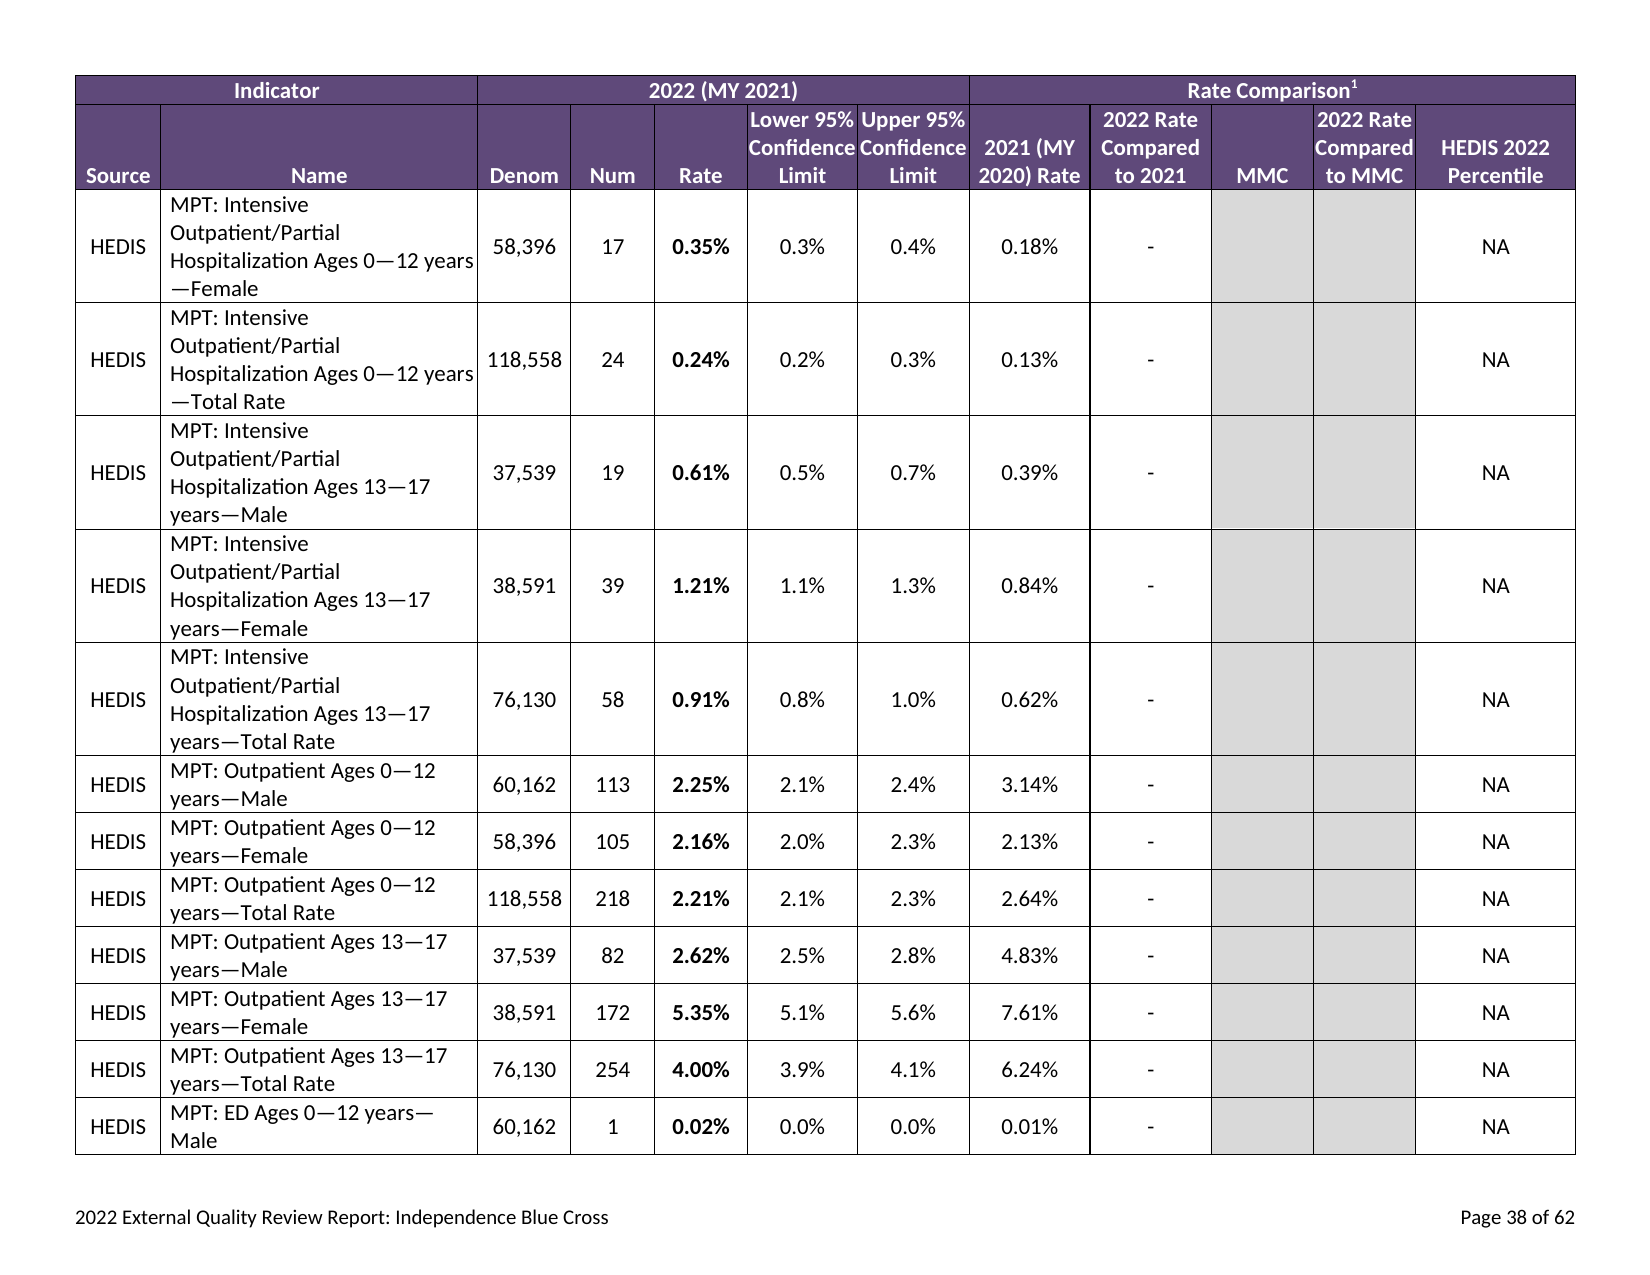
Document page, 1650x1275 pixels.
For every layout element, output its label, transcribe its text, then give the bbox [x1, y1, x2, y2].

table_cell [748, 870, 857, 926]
table_cell Num [571, 105, 654, 189]
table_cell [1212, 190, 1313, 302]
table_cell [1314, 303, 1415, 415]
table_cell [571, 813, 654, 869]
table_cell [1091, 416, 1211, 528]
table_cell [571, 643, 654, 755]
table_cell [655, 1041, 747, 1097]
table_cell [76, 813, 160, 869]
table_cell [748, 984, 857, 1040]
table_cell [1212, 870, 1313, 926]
table_header 2022 (MY 2021) [478, 76, 969, 104]
table_cell 2021 (MY 2020) Rate [970, 105, 1089, 189]
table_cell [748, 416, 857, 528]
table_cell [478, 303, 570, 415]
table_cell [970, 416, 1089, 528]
table_header Indicator [76, 76, 477, 104]
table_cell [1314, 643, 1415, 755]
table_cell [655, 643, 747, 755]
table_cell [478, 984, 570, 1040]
table_cell Rate [655, 105, 747, 189]
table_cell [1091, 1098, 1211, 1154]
table_cell Denom [478, 105, 570, 189]
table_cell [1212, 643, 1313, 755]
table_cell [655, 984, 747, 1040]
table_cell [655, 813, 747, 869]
table_cell Upper 95% Confidence Limit [858, 105, 969, 189]
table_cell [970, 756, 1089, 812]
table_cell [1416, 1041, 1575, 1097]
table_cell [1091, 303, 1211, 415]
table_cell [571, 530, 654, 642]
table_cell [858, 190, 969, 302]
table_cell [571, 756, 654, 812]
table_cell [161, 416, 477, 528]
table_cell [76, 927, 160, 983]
table_cell 2022 Rate Compared to 2021 [1091, 105, 1211, 189]
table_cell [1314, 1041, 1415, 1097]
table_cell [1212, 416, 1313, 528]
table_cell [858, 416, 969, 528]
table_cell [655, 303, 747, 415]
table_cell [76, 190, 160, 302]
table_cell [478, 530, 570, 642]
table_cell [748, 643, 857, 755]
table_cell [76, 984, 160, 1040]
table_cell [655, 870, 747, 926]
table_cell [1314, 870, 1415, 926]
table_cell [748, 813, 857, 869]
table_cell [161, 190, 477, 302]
table_cell Name [161, 105, 477, 189]
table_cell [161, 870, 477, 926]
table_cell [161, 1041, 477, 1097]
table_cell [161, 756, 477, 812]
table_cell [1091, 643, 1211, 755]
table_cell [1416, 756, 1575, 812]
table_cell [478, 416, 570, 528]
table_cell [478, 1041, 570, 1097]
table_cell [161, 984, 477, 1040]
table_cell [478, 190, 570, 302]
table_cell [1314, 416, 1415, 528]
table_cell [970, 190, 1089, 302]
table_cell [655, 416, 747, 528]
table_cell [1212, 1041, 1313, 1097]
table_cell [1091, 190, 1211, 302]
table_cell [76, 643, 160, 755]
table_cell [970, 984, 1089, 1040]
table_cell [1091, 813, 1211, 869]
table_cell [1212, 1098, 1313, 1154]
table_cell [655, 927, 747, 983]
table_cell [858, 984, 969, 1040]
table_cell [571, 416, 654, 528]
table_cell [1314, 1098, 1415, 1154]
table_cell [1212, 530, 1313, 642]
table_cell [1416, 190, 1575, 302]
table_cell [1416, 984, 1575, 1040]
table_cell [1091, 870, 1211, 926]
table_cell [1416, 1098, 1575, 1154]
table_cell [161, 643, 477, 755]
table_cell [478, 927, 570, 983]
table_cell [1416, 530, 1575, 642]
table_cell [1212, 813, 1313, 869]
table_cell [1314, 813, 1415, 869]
table_cell Source [76, 105, 160, 189]
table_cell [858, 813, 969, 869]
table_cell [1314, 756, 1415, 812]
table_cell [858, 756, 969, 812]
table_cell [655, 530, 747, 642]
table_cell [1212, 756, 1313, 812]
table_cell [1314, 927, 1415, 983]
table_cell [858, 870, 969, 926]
table_cell HEDIS 2022 Percentile [1416, 105, 1575, 189]
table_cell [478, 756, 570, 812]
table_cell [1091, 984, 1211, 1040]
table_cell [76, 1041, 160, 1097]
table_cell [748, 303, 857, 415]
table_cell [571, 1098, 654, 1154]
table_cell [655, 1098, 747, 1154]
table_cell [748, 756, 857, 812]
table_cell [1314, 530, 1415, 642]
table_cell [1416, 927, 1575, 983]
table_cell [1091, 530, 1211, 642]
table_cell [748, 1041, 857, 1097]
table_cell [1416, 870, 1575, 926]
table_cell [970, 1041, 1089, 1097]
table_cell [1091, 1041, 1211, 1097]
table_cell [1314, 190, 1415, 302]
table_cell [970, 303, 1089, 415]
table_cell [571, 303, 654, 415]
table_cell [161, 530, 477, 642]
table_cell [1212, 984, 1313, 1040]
table_cell MMC [1212, 105, 1313, 189]
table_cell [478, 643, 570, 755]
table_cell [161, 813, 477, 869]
table_header Rate Comparison1 [970, 76, 1575, 104]
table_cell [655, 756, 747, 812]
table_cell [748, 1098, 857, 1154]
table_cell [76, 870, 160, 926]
table_cell 2022 Rate Compared to MMC [1314, 105, 1415, 189]
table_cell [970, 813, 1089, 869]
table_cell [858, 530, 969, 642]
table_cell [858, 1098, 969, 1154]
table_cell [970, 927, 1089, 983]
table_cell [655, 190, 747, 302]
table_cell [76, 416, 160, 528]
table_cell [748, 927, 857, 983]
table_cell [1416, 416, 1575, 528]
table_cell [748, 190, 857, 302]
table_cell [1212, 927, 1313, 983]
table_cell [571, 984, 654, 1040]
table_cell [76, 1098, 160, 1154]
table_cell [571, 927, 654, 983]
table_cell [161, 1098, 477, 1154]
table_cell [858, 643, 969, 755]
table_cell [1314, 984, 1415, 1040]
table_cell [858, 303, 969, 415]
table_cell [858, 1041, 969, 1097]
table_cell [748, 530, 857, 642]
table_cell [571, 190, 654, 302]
table_cell Lower 95% Confidence Limit [748, 105, 857, 189]
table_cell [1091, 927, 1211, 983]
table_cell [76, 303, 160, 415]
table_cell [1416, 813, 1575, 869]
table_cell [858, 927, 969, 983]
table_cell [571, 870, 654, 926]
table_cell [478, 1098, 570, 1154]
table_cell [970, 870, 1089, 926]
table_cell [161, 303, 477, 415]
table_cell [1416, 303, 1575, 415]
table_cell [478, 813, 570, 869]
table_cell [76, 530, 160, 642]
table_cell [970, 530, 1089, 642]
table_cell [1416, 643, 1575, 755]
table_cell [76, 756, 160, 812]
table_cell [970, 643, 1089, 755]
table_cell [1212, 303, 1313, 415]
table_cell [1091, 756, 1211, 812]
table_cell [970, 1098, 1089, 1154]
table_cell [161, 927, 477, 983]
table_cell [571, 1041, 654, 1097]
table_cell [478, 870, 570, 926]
